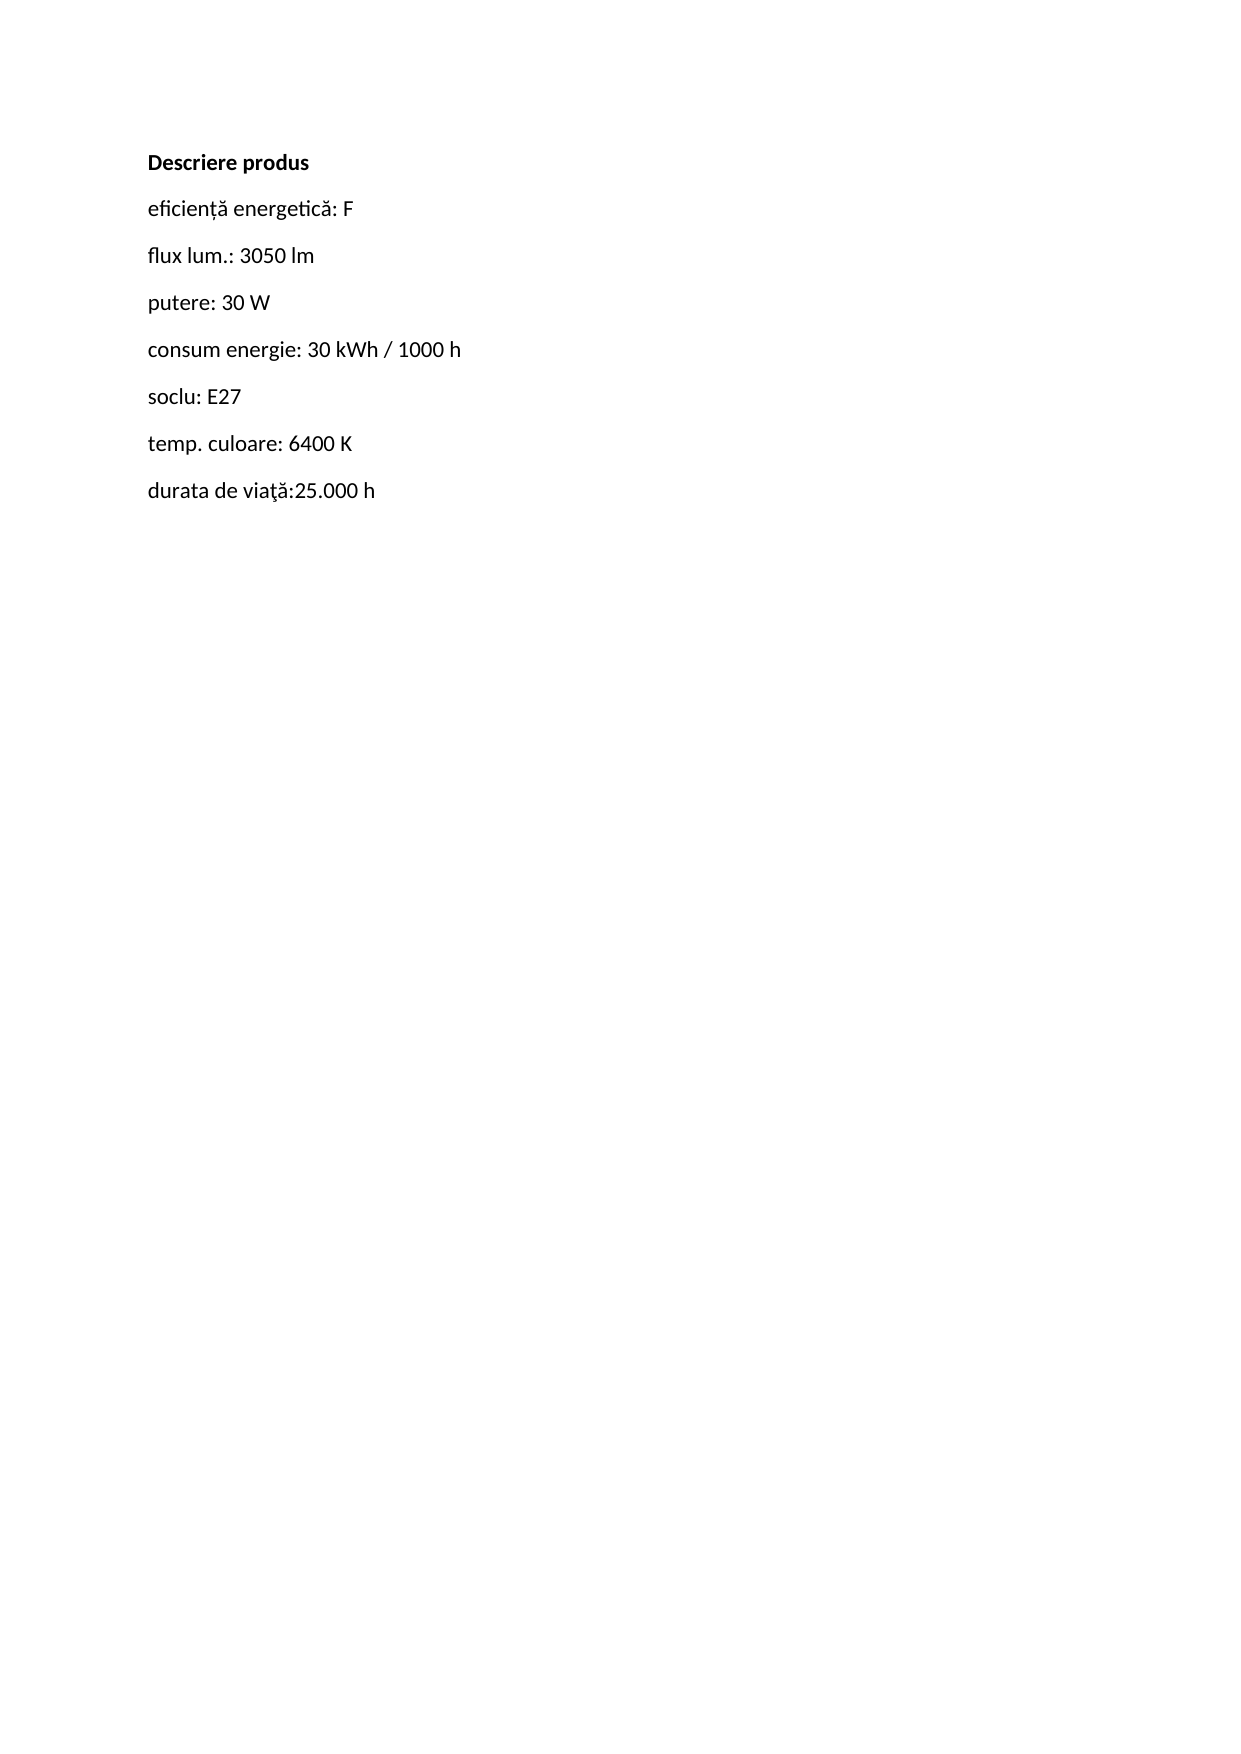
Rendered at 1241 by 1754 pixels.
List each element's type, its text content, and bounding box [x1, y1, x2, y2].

text soclu: E27 [148, 382, 1093, 410]
text flux lum.: 3050 lm [148, 241, 1093, 269]
text consum energie: 30 kWh / 1000 h [148, 335, 1093, 363]
text eficiență energetică: F [148, 194, 1093, 222]
text temp. culoare: 6400 K [148, 429, 1093, 457]
text putere: 30 W [148, 288, 1093, 316]
text durata de viaţă:25.000 h [148, 476, 1093, 504]
text Descriere produs [148, 148, 1093, 176]
